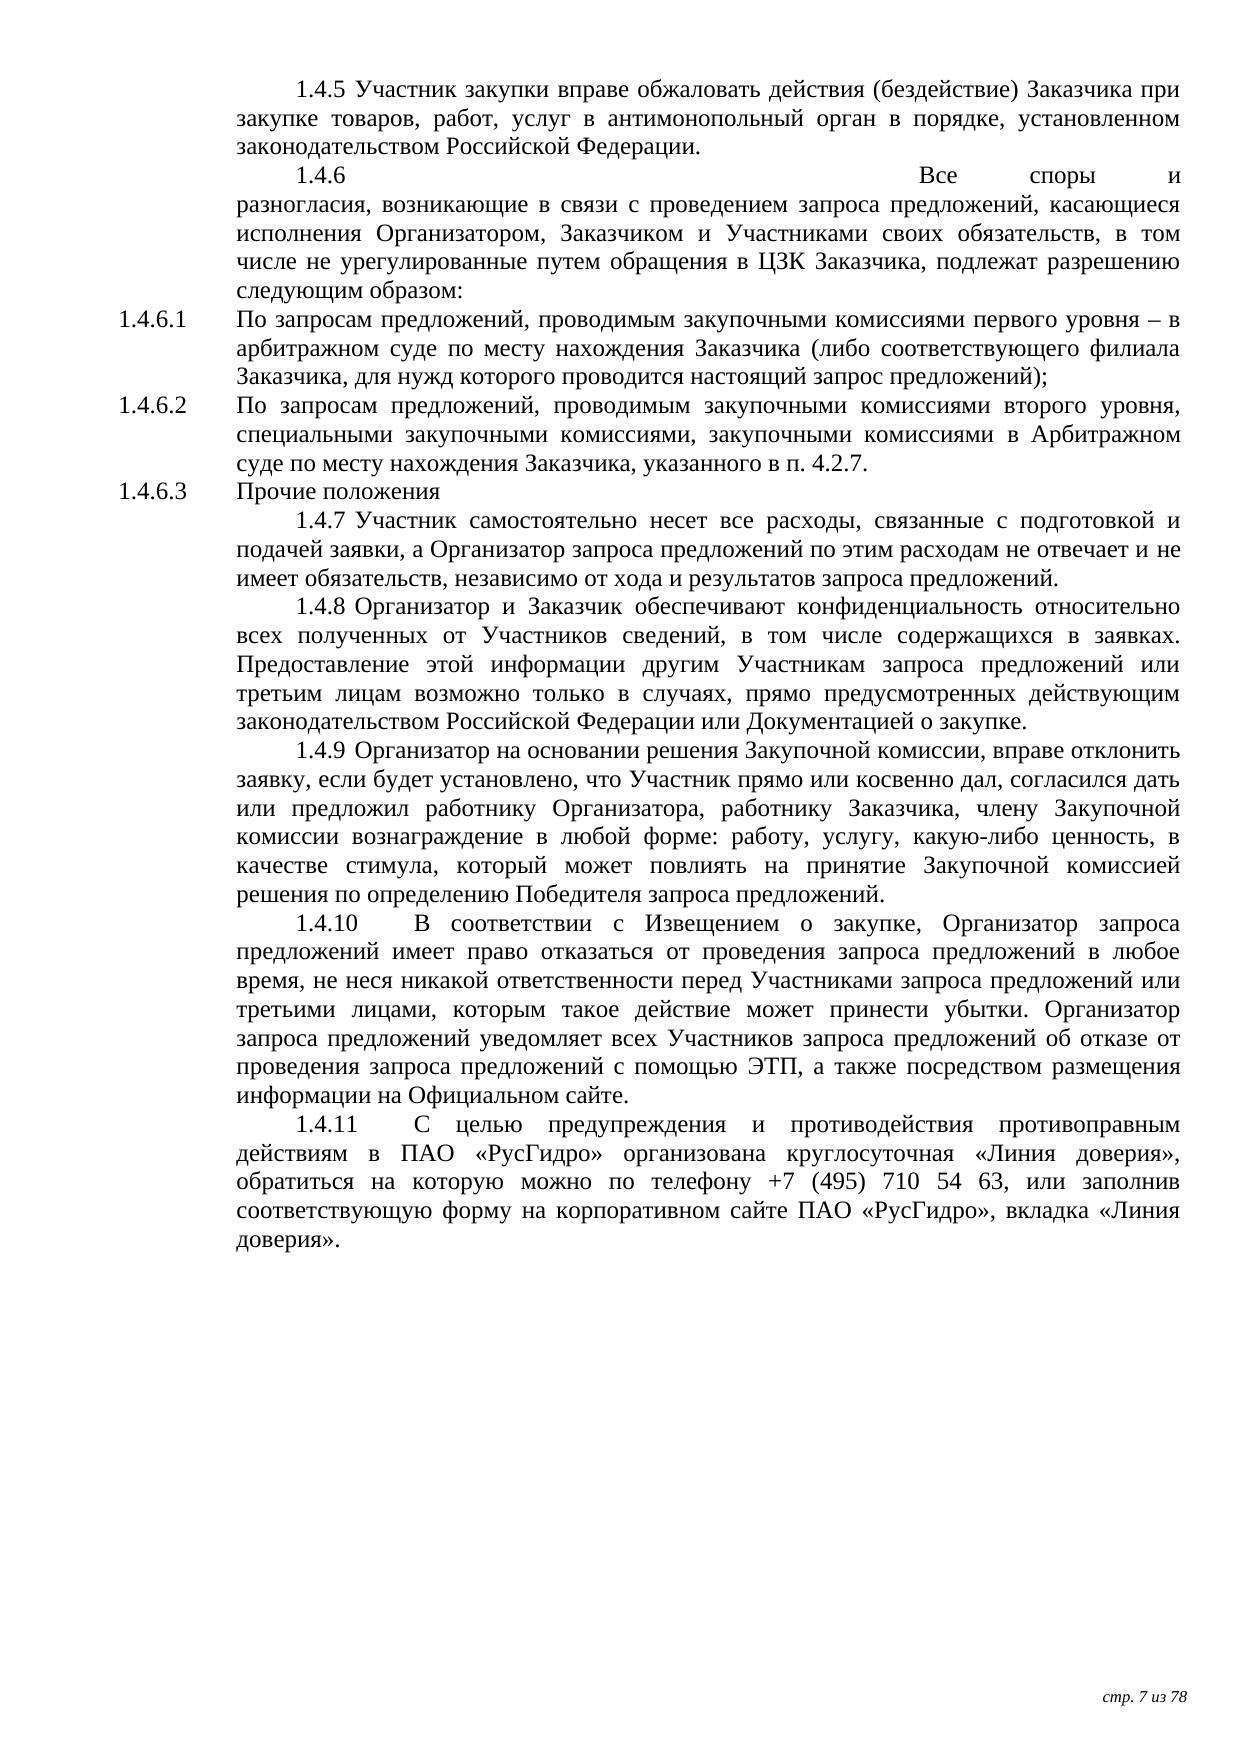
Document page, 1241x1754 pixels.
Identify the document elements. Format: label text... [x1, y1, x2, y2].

text С целью предупреждения и противодействия противоправным действиям в ПАО «РусГидро» организована круглосуточная «Линия доверия», обратиться на которую можно по телефону +7 (495) 710 54 63, или заполнив соответствующую форму на корпоративном сайте ПАО «РусГидро», вкладка «Линия доверия». [236, 1109, 1181, 1253]
text Прочие положения [118, 476, 1181, 505]
text Организатор и Заказчик обеспечивают конфиденциальность относительно всех полученных от Участников сведений, в том числе содержащихся в заявках. Предоставление этой информации другим Участникам запроса предложений или третьим лицам возможно только в случаях, прямо предусмотренных действующим законодательством Российской Федерации или Документацией о закупке. [236, 591, 1181, 735]
text В соответствии с Извещением о закупке, Организатор запроса предложений имеет право отказаться от проведения запроса предложений в любое время, не неся никакой ответственности перед Участниками запроса предложений или третьими лицами, которым такое действие может принести убытки. Организатор запроса предложений уведомляет всех Участников запроса предложений об отказе от проведения запроса предложений с помощью ЭТП, а также посредством размещения информации на Официальном сайте. [236, 908, 1181, 1109]
text Все споры и разногласия, возникающие в связи с проведением запроса предложений, касающиеся исполнения Организатором, Заказчиком и Участниками своих обязательств, в том числе не урегулированные путем обращения в ЦЗК Заказчика, подлежат разрешению следующим образом: [236, 160, 1181, 304]
list По запросам предложений, проводимым закупочными комиссиями второго уровня, специальными закупочными комиссиями, закупочными комиссиями в Арбитражном суде по месту нахождения Заказчика, указанного в п. 4.2.7. [118, 390, 1181, 476]
text По запросам предложений, проводимым закупочными комиссиями первого уровня – в арбитражном суде по месту нахождения Заказчика (либо соответствующего филиала Заказчика, для нужд которого проводится настоящий запрос предложений); [118, 304, 1181, 390]
text Организатор на основании решения Закупочной комиссии, вправе отклонить заявку, если будет установлено, что Участник прямо или косвенно дал, согласился дать или предложил работнику Организатора, работнику Заказчика, члену Закупочной комиссии вознаграждение в любой форме: работу, услугу, какую-либо ценность, в качестве стимула, который может повлиять на принятие Закупочной комиссией решения по определению Победителя запроса предложений. [236, 735, 1181, 908]
text Участник самостоятельно несет все расходы, связанные с подготовкой и подачей заявки, а Организатор запроса предложений по этим расходам не отвечает и не имеет обязательств, независимо от хода и результатов запроса предложений. [236, 505, 1181, 591]
text Участник закупки вправе обжаловать действия (бездействие) Заказчика при закупке товаров, работ, услуг в антимонопольный орган в порядке, установленном законодательством Российской Федерации. [236, 74, 1181, 160]
